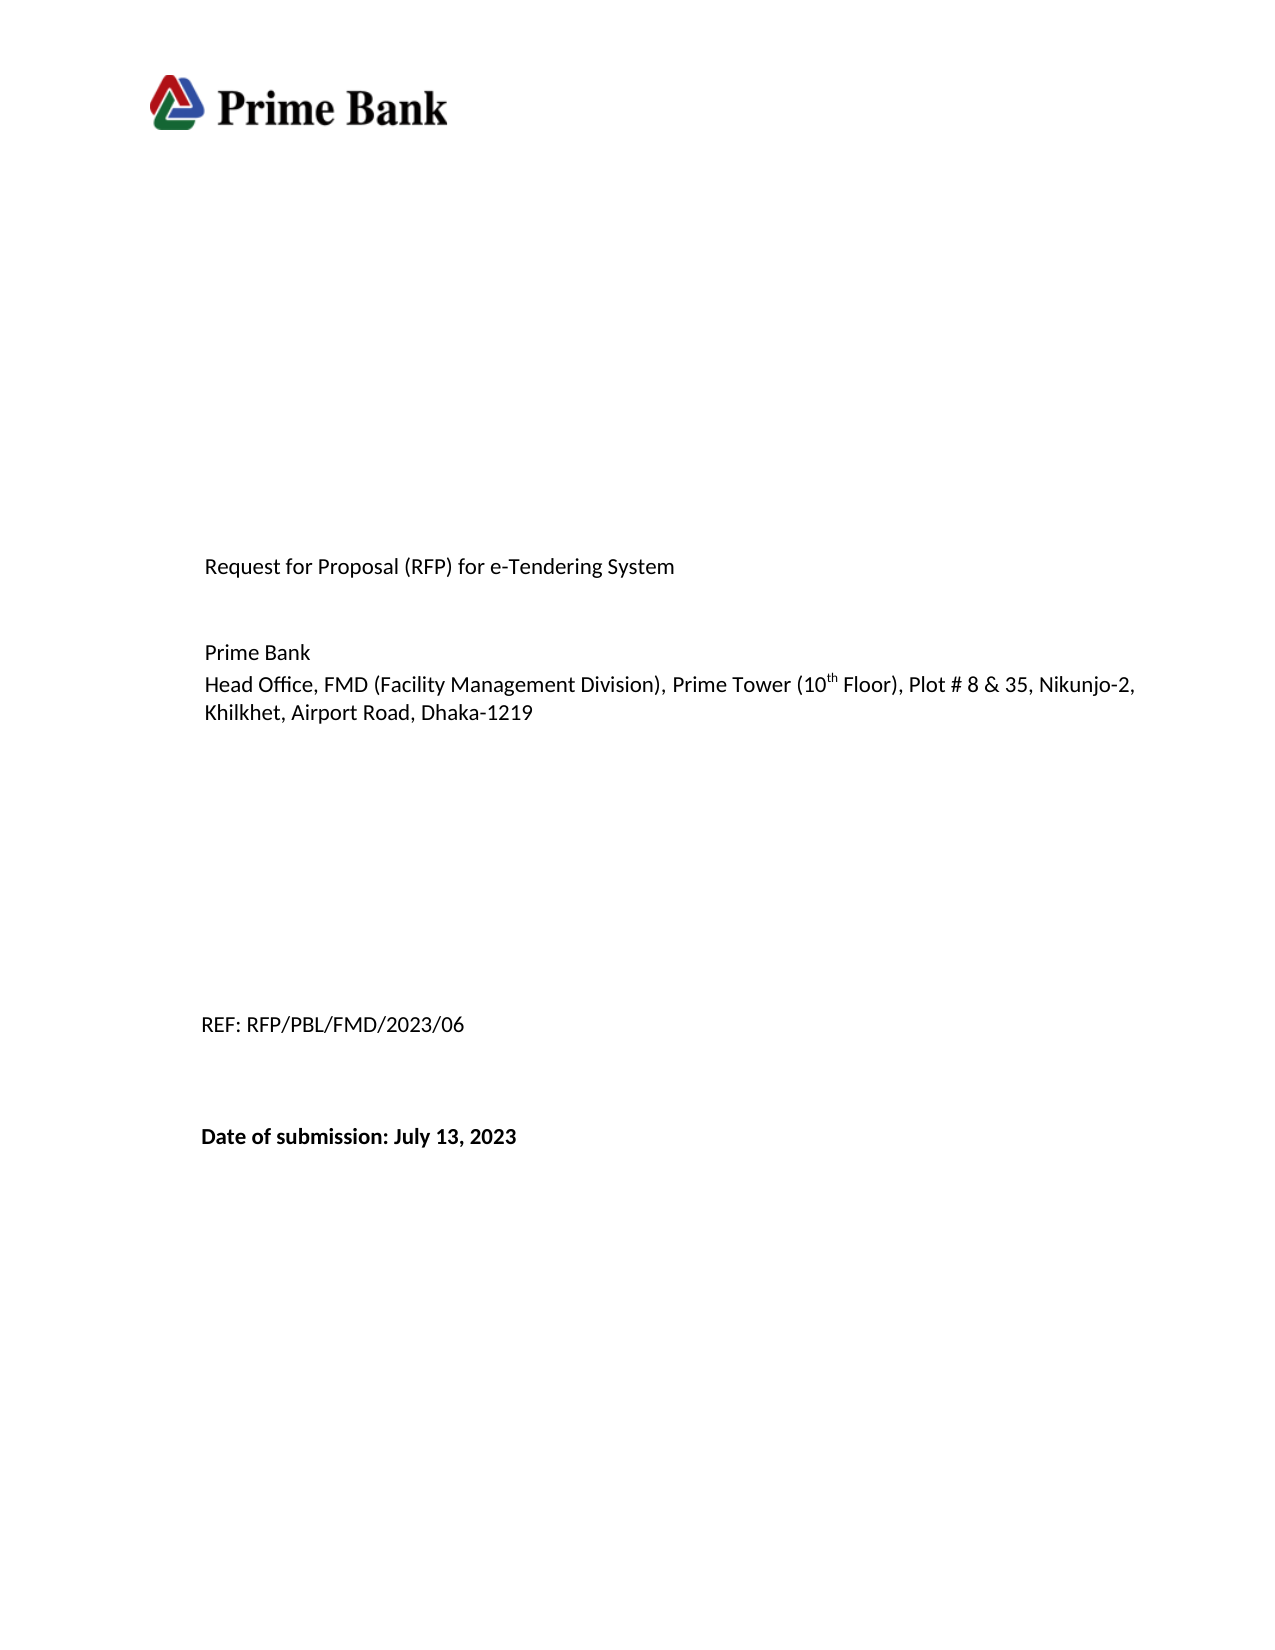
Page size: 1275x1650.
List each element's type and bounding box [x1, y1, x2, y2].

picture [150, 75, 448, 130]
